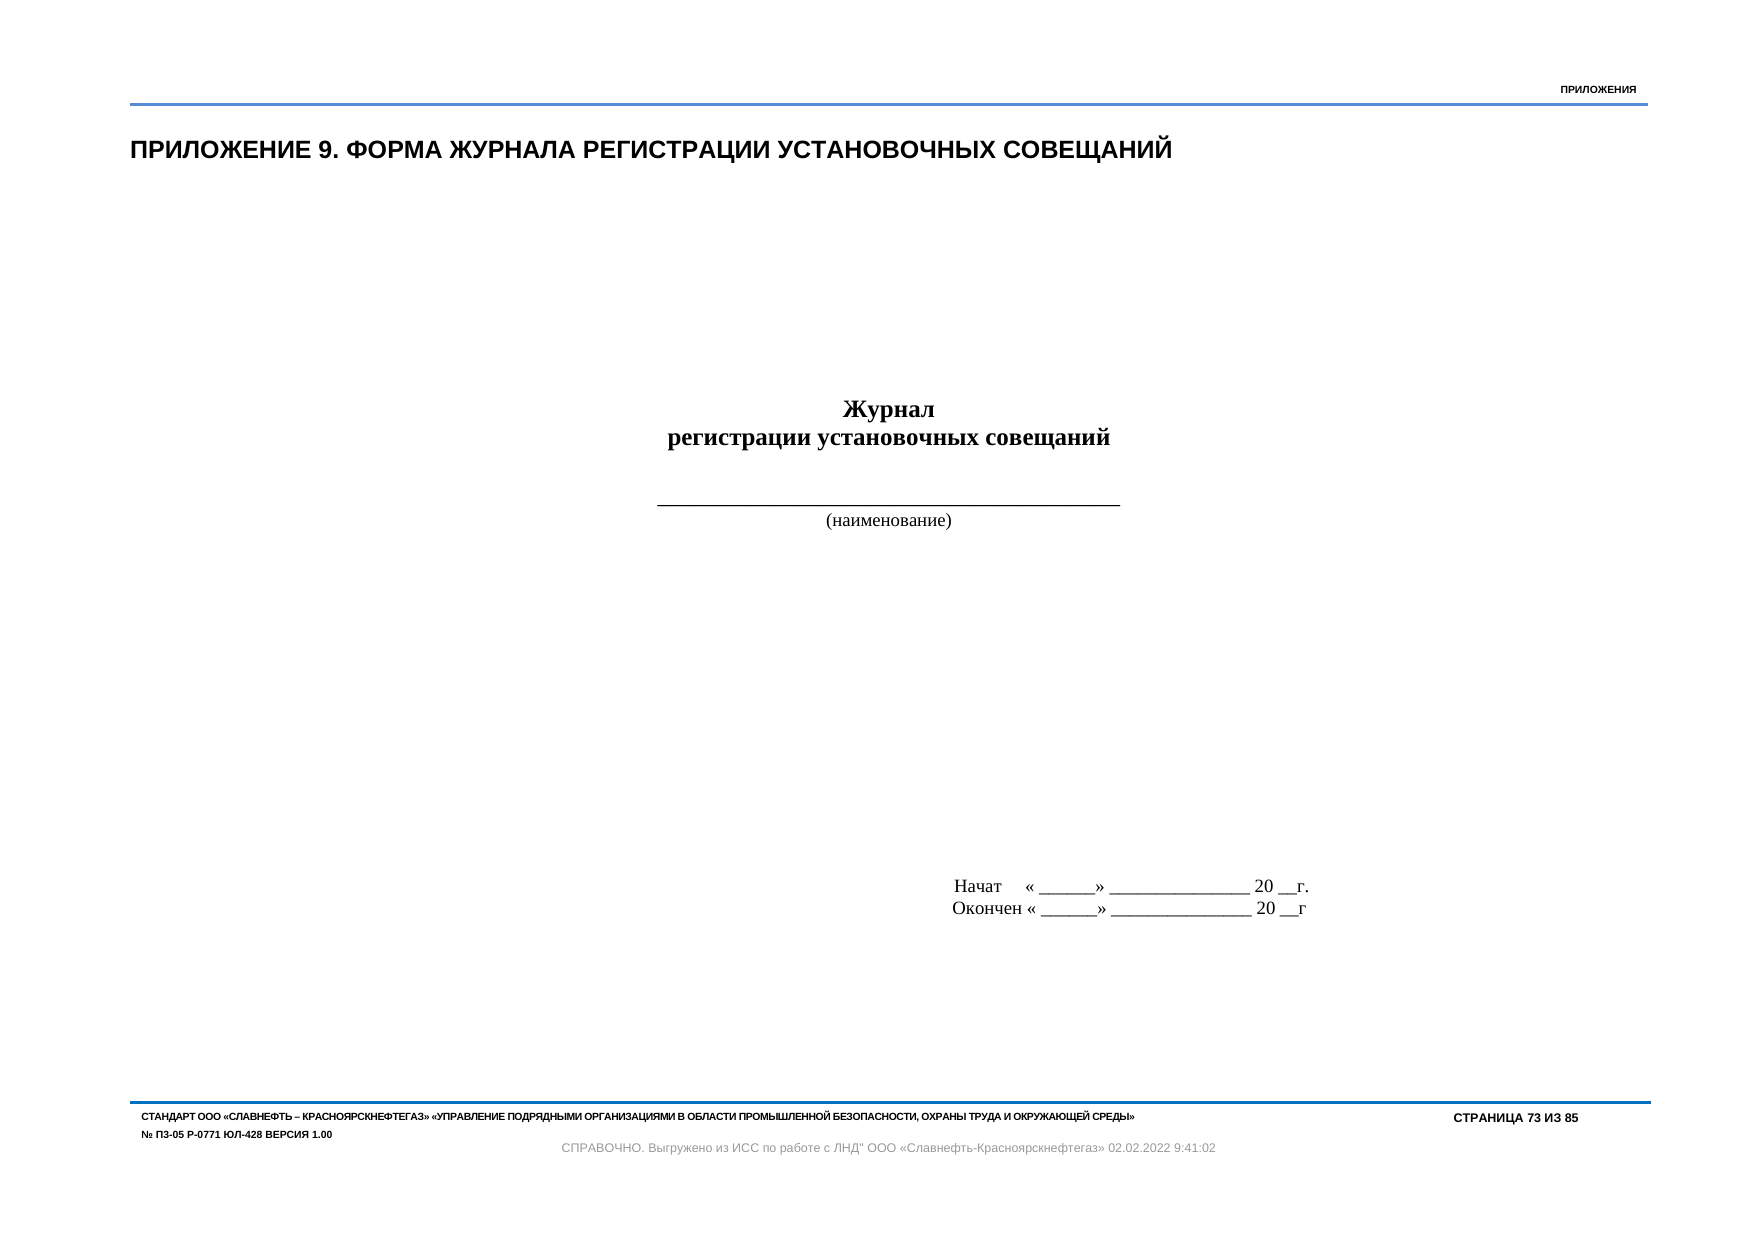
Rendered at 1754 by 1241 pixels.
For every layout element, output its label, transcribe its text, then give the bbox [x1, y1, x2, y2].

text Журнал [130, 394, 1648, 422]
text _____________________________________ [130, 480, 1648, 509]
text Начат « ______» _______________ 20 __г. [130, 875, 1648, 897]
text ПРИЛОЖЕНИЕ 9. ФОРМА ЖУРНАЛА РЕГИСТРАЦИИ УСТАНОВОЧНЫХ СОВЕЩАНИЙ [130, 135, 1648, 164]
text Окончен « ______» _______________ 20 __г [130, 897, 1648, 918]
text (наименование) [130, 509, 1648, 530]
text регистрации установочных совещаний [130, 422, 1648, 451]
